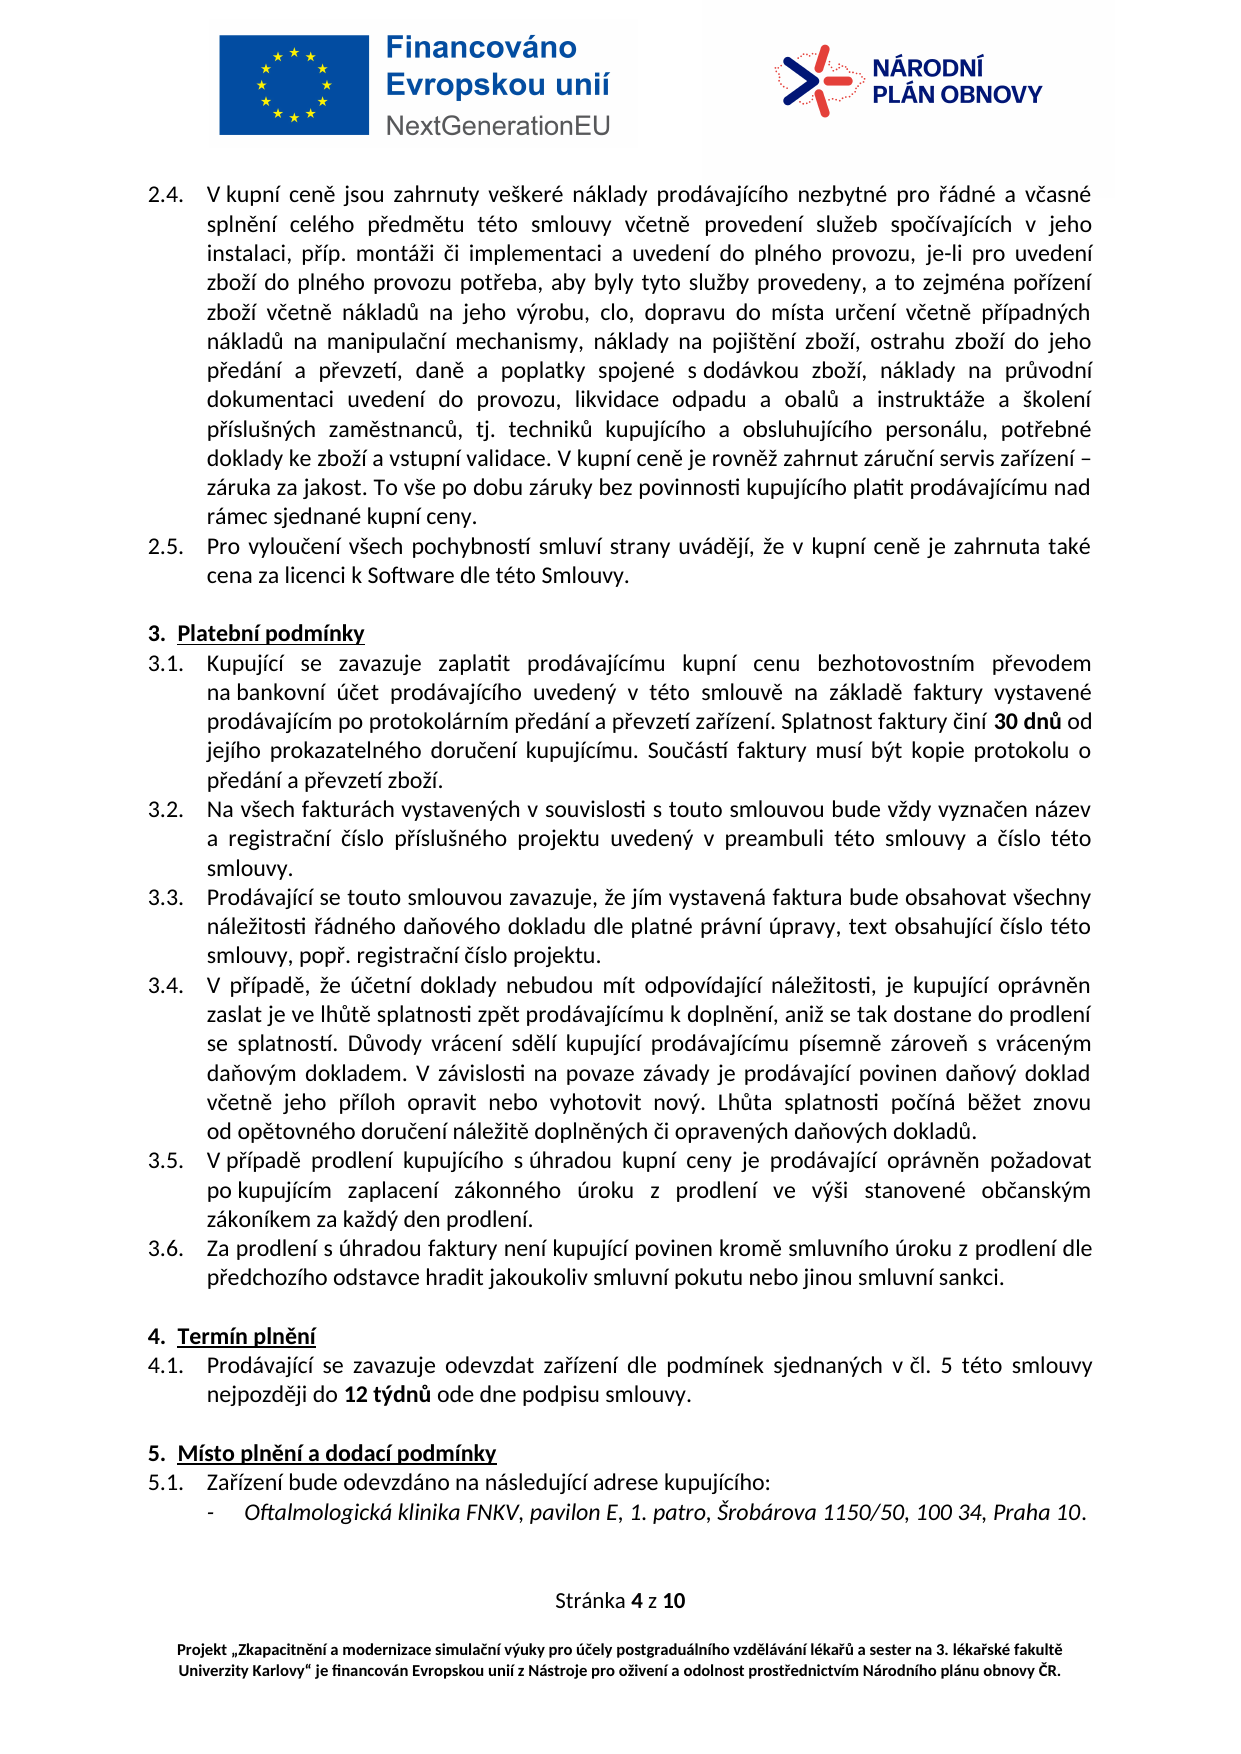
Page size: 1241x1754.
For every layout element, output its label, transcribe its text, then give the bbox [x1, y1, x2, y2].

list Termín plnění [148, 1321, 1093, 1350]
list Pro vyloučení všech pochybností smluví strany uvádějí, že v kupní ceně je zahrnuta také cena za licenci k Software dle této Smlouvy. [148, 531, 1093, 589]
picture [701, 0, 1116, 198]
list Oftalmologická klinika FNKV, pavilon E, 1. patro, Šrobárova 1150/50, 100 34, Praha 10. [207, 1497, 1093, 1526]
list Na všech fakturách vystavených v souvislosti s touto smlouvou bude vždy vyznačen název a registrační číslo příslušného projektu uvedený v preambuli této smlouvy a číslo této smlouvy. [148, 794, 1093, 882]
list V kupní ceně jsou zahrnuty veškeré náklady prodávajícího nezbytné pro řádné a včasné splnění celého předmětu této smlouvy včetně provedení služeb spočívajících v jeho instalaci, příp. montáži či implementaci a uvedení do plného provozu, je-li pro uvedení zboží do plného provozu potřeba, aby byly tyto služby provedeny, a to zejména pořízení zboží včetně nákladů na jeho výrobu, clo, dopravu do místa určení včetně případných nákladů na manipulační mechanismy, náklady na pojištění zboží, ostrahu zboží do jeho předání a převzetí, daně a poplatky spojené s dodávkou zboží, náklady na průvodní dokumentaci uvedení do provozu, likvidace odpadu a obalů a instruktáže a školení příslušných zaměstnanců, tj. techniků kupujícího a obsluhujícího personálu, potřebné doklady ke zboží a vstupní validace. V kupní ceně je rovněž zahrnut záruční servis zařízení – záruka za jakost. To vše po dobu záruky bez povinnosti kupujícího platit prodávajícímu nad rámec sjednané kupní ceny. [148, 179, 1093, 531]
list Prodávající se zavazuje odevzdat zařízení dle podmínek sjednaných v čl. 5 této smlouvy nejpozději do 12 týdnů ode dne podpisu smlouvy. [148, 1350, 1093, 1409]
list Za prodlení s úhradou faktury není kupující povinen kromě smluvního úroku z prodlení dle předchozího odstavce hradit jakoukoliv smluvní pokutu nebo jinou smluvní sankci. [148, 1233, 1093, 1292]
list Zařízení bude odevzdáno na následující adrese kupujícího: [148, 1467, 1093, 1497]
list V případě, že účetní doklady nebudou mít odpovídající náležitosti, je kupující oprávněn zaslat je ve lhůtě splatnosti zpět prodávajícímu k doplnění, aniž se tak dostane do prodlení se splatností. Důvody vrácení sdělí kupující prodávajícímu písemně zároveň s vráceným daňovým dokladem. V závislosti na povaze závady je prodávající povinen daňový doklad včetně jeho příloh opravit nebo vyhotovit nový. Lhůta splatnosti počíná běžet znovu od opětovného doručení náležitě doplněných či opravených daňových dokladů. [148, 970, 1093, 1145]
list Prodávající se touto smlouvou zavazuje, že jím vystavená faktura bude obsahovat všechny náležitosti řádného daňového dokladu dle platné právní úpravy, text obsahující číslo této smlouvy, popř. registrační číslo projektu. [148, 882, 1093, 970]
list V případě prodlení kupujícího s úhradou kupní ceny je prodávající oprávněn požadovat po kupujícím zaplacení zákonného úroku z prodlení ve výši stanovené občanským zákoníkem za každý den prodlení. [148, 1145, 1093, 1233]
list Místo plnění a dodací podmínky [148, 1438, 1093, 1467]
list Kupující se zavazuje zaplatit prodávajícímu kupní cenu bezhotovostním převodem na bankovní účet prodávajícího uvedený v této smlouvě na základě faktury vystavené prodávajícím po protokolárním předání a převzetí zařízení. Splatnost faktury činí 30 dnů od jejího prokazatelného doručení kupujícímu. Součástí faktury musí být kopie protokolu o předání a převzetí zboží. [148, 648, 1093, 794]
picture [208, 19, 639, 148]
list Platební podmínky [148, 618, 1093, 648]
